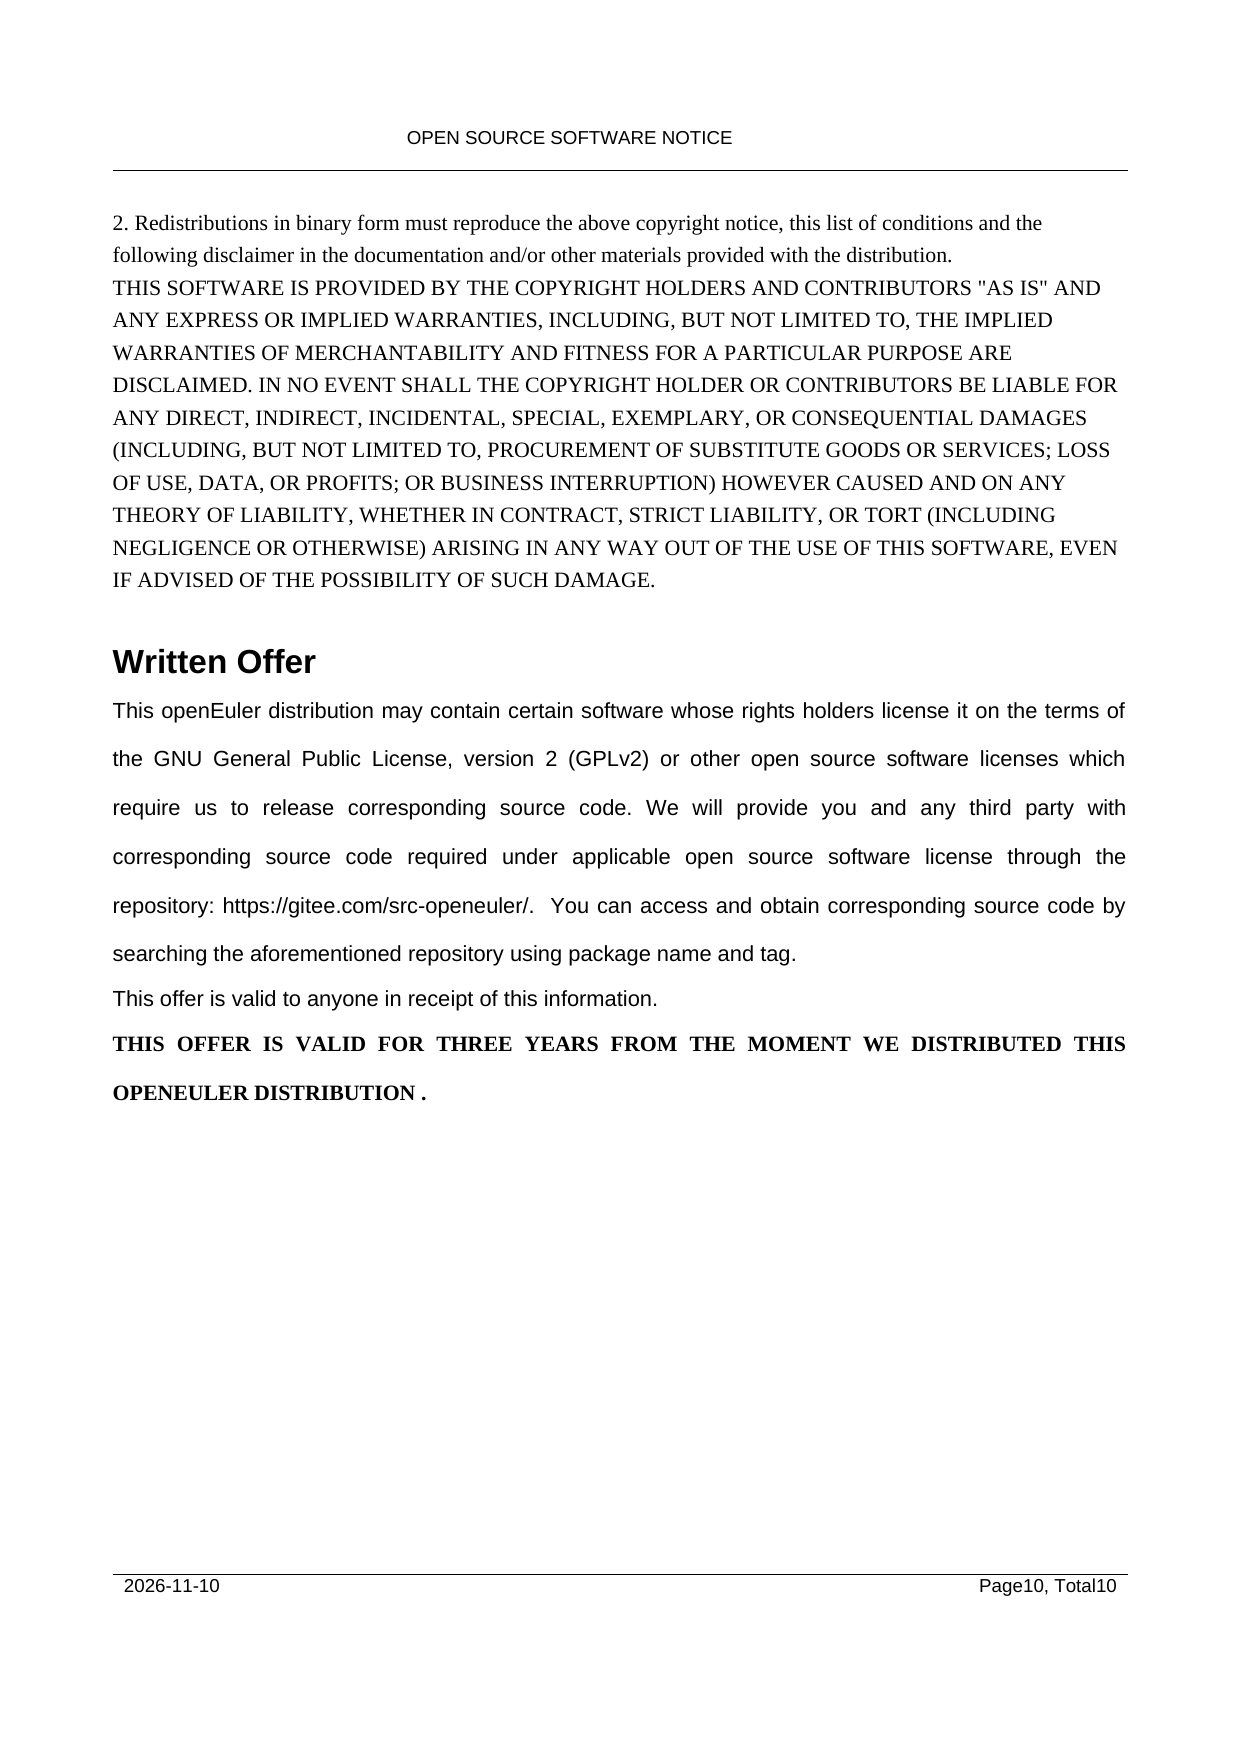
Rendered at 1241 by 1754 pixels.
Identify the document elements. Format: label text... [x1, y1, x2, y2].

text Written Offer [112, 629, 1128, 694]
text This offer is valid to anyone in receipt of this information. [112, 983, 1128, 1015]
text THIS OFFER IS VALID FOR THREE YEARS FROM THE MOMENT WE DISTRIBUTED THIS OPENEULER DISTRIBUTION . [112, 1028, 1128, 1109]
text THIS SOFTWARE IS PROVIDED BY THE COPYRIGHT HOLDERS AND CONTRIBUTORS "AS IS" AND ANY EXPRESS OR IMPLIED WARRANTIES, INCLUDING, BUT NOT LIMITED TO, THE IMPLIED WARRANTIES OF MERCHANTABILITY AND FITNESS FOR A PARTICULAR PURPOSE ARE DISCLAIMED. IN NO EVENT SHALL THE COPYRIGHT HOLDER OR CONTRIBUTORS BE LIABLE FOR ANY DIRECT, INDIRECT, INCIDENTAL, SPECIAL, EXEMPLARY, OR CONSEQUENTIAL DAMAGES (INCLUDING, BUT NOT LIMITED TO, PROCUREMENT OF SUBSTITUTE GOODS OR SERVICES; LOSS OF USE, DATA, OR PROFITS; OR BUSINESS INTERRUPTION) HOWEVER CAUSED AND ON ANY THEORY OF LIABILITY, WHETHER IN CONTRACT, STRICT LIABILITY, OR TORT (INCLUDING NEGLIGENCE OR OTHERWISE) ARISING IN ANY WAY OUT OF THE USE OF THIS SOFTWARE, EVEN IF ADVISED OF THE POSSIBILITY OF SUCH DAMAGE. [112, 271, 1128, 629]
text 2. Redistributions in binary form must reproduce the above copyright notice, this list of conditions and the following disclaimer in the documentation and/or other materials provided with the distribution. [112, 206, 1128, 271]
text This openEuler distribution may contain certain software whose rights holders license it on the terms of the GNU General Public License, version 2 (GPLv2) or other open source software licenses which require us to release corresponding source code. We will provide you and any third party with corresponding source code required under applicable open source software license through the repository: https://gitee.com/src-openeuler/. You can access and obtain corresponding source code by searching the aforementioned repository using package name and tag. [112, 694, 1128, 970]
